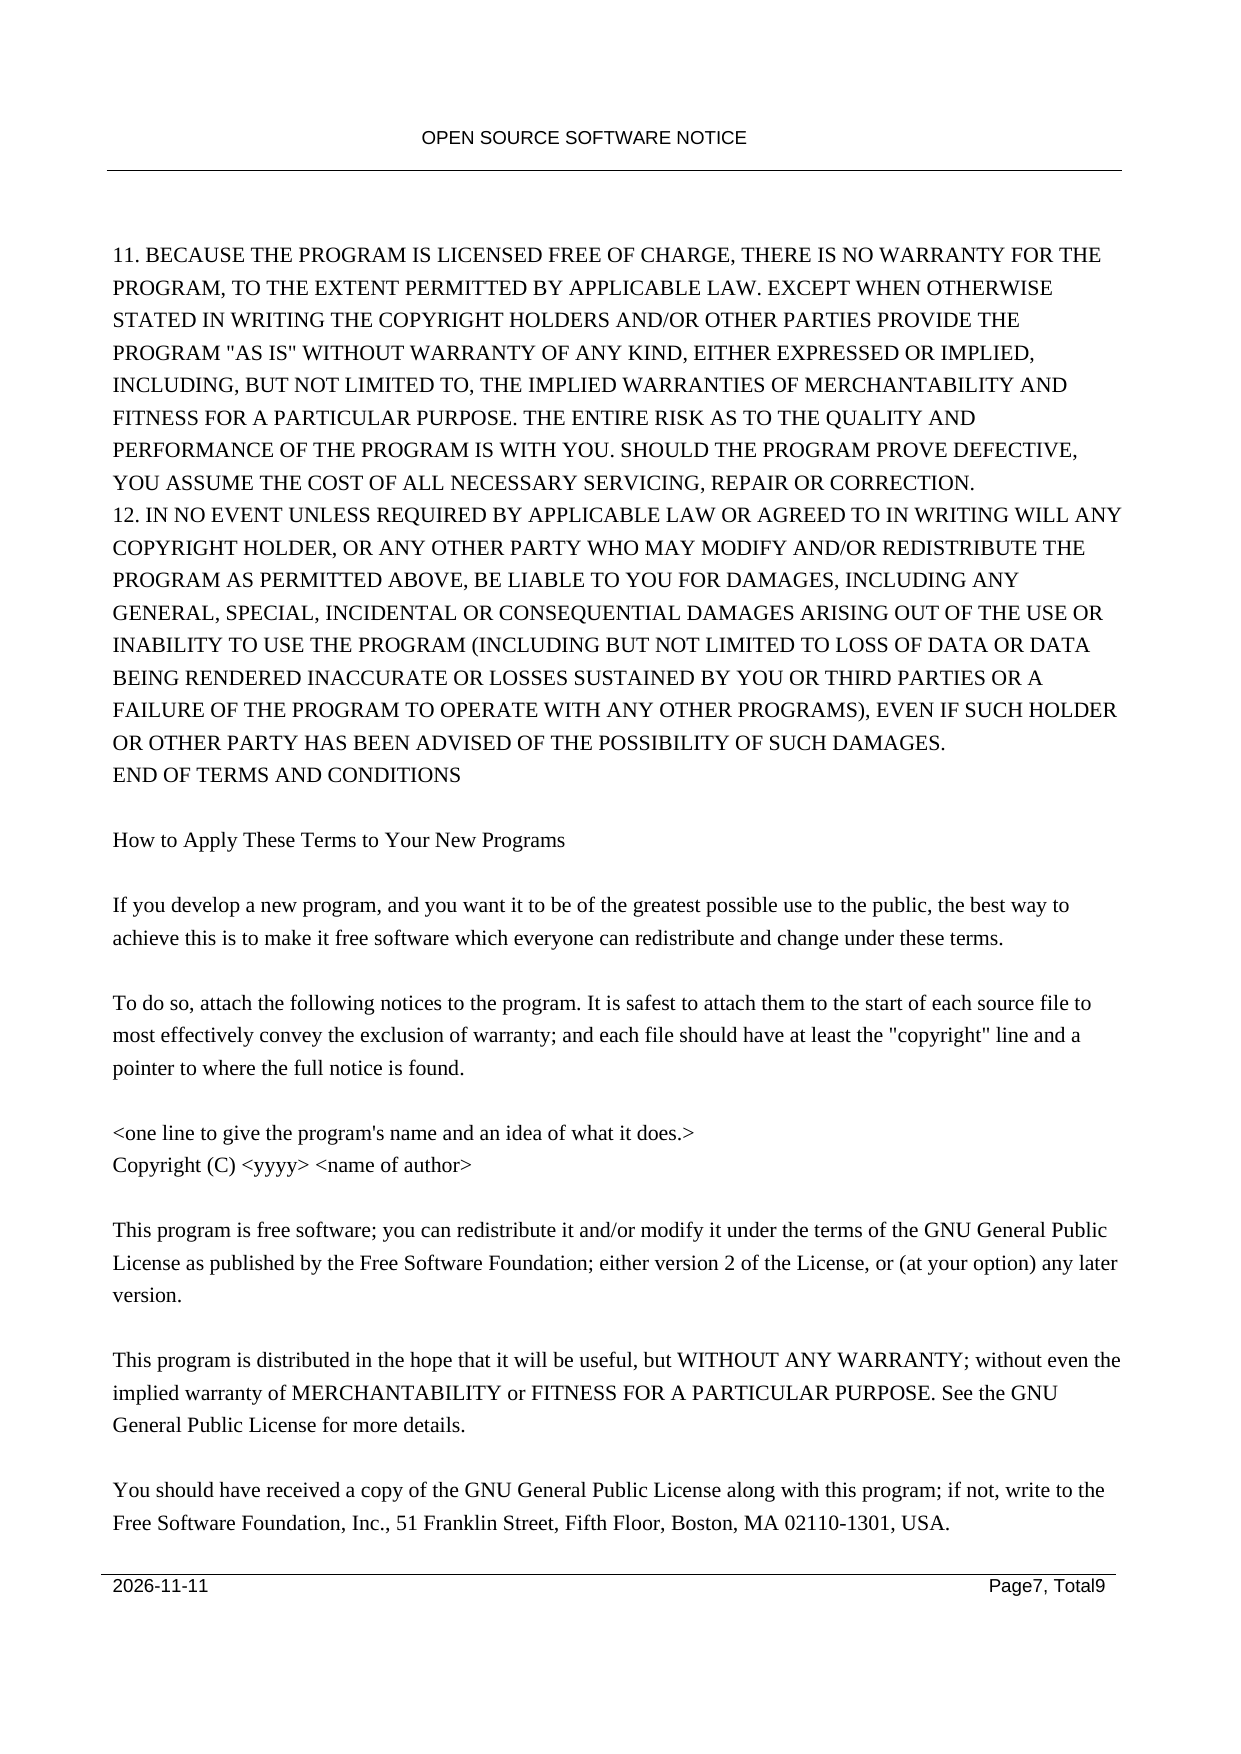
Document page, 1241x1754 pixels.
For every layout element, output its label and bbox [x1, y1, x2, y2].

text [112, 206, 1128, 1539]
